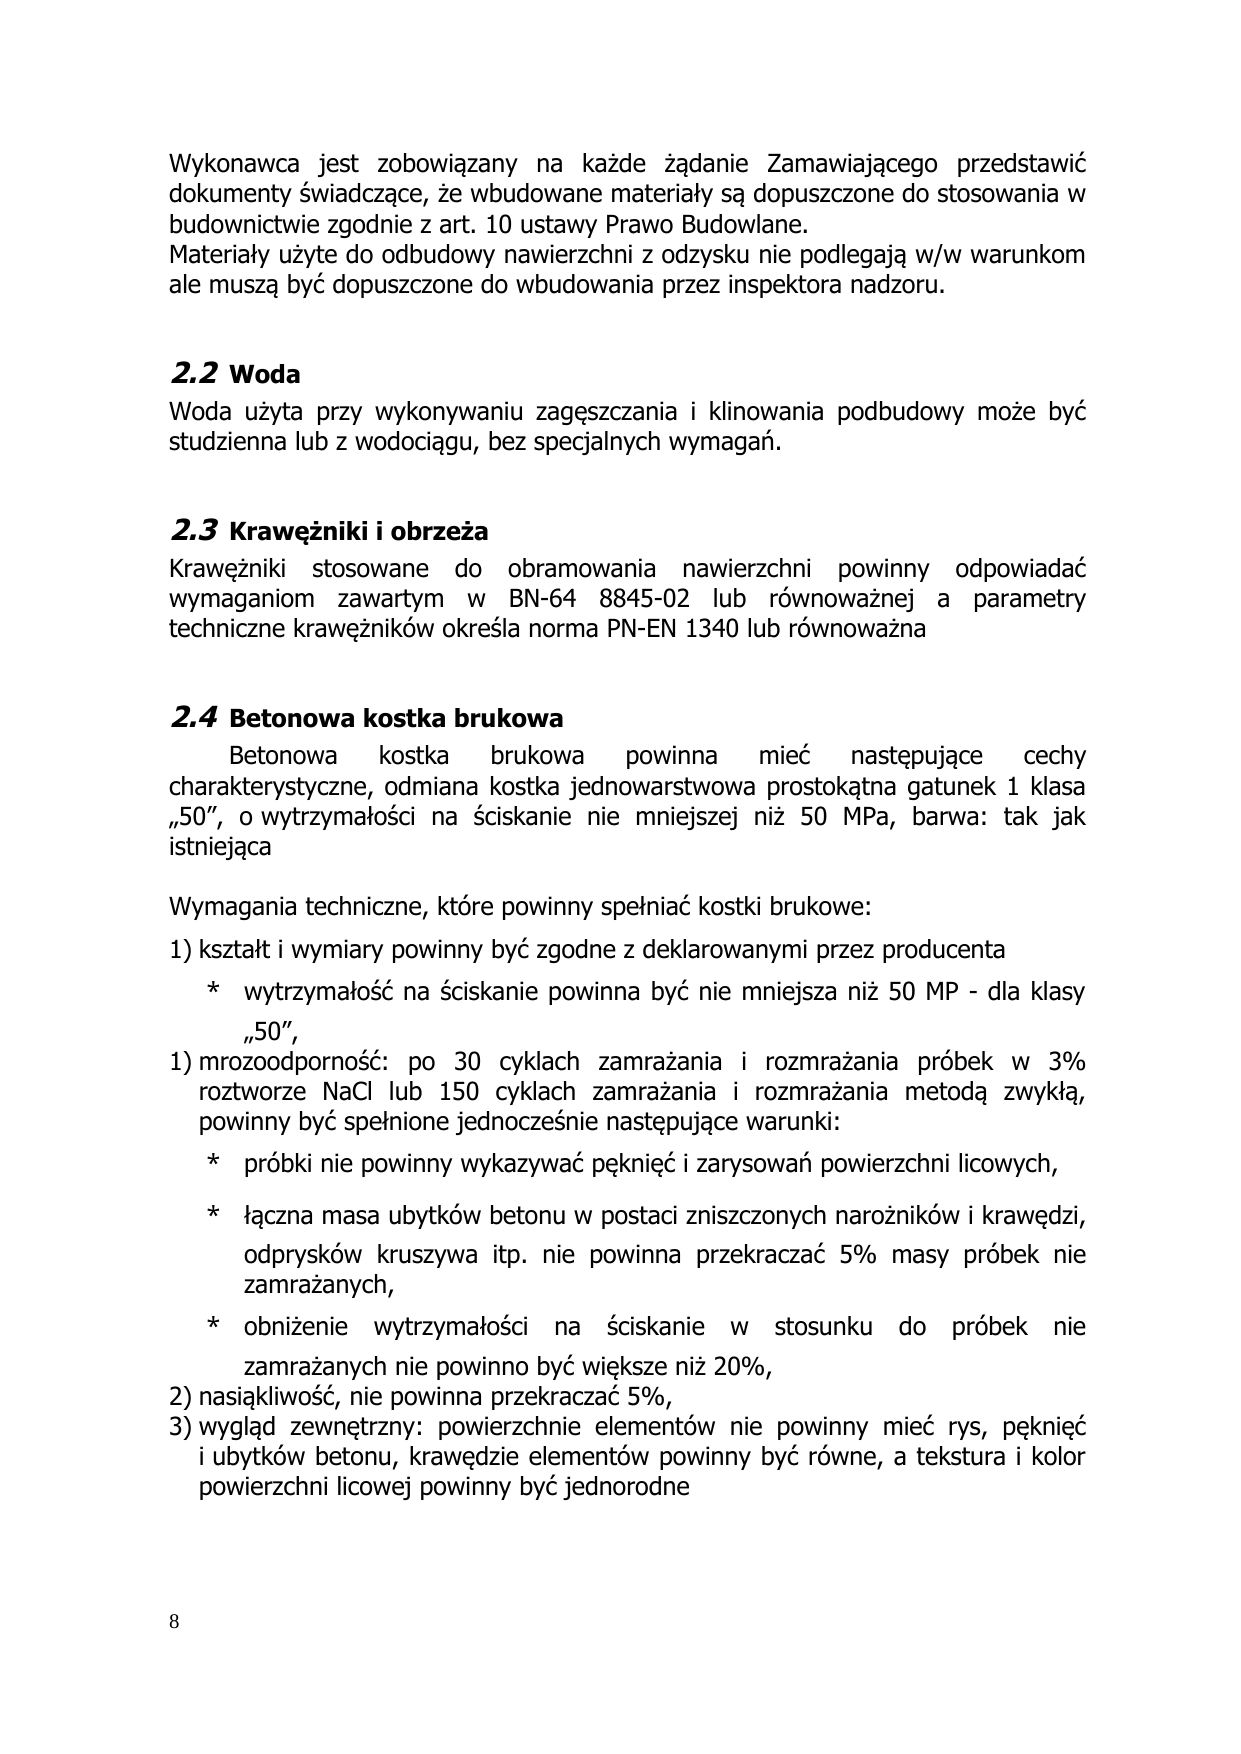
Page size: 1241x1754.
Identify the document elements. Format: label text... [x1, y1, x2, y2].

list wytrzymałość na ściskanie powinna być nie mniejsza niż 50 MP - dla klasy „50”, [206, 964, 1087, 1045]
list Krawężniki i obrzeża [169, 511, 1087, 546]
text Wymagania techniczne, które powinny spełniać kostki brukowe: [169, 891, 1087, 921]
list Woda [169, 354, 1087, 389]
list Betonowa kostka brukowa [169, 698, 1087, 733]
list nasiąkliwość, nie powinna przekraczać 5%, [169, 1380, 1087, 1410]
text Betonowa kostka brukowa powinna mieć następujące cechy charakterystyczne, odmiana kostka jednowarstwowa prostokątna gatunek 1 klasa „50”, o wytrzymałości na ściskanie nie mniejszej niż 50 MPa, barwa: tak jak istniejąca [169, 740, 1087, 861]
text Wykonawca jest zobowiązany na każde żądanie Zamawiającego przedstawić dokumenty świadczące, że wbudowane materiały są dopuszczone do stosowania w budownictwie zgodnie z art. 10 ustawy Prawo Budowlane. [169, 148, 1087, 238]
list łączna masa ubytków betonu w postaci zniszczonych narożników i krawędzi, odprysków kruszywa itp. nie powinna przekraczać 5% masy próbek nie zamrażanych, [206, 1187, 1087, 1299]
text Krawężniki stosowane do obramowania nawierzchni powinny odpowiadać wymaganiom zawartym w BN-64 8845-02 lub równoważnej a parametry techniczne krawężników określa norma PN-EN 1340 lub równoważna [169, 552, 1087, 643]
list wygląd zewnętrzny: powierzchnie elementów nie powinny mieć rys, pęknięć i ubytków betonu, krawędzie elementów powinny być równe, a tekstura i kolor powierzchni licowej powinny być jednorodne [169, 1410, 1087, 1501]
text Materiały użyte do odbudowy nawierzchni z odzysku nie podlegają w/w warunkom ale muszą być dopuszczone do wbudowania przez inspektora nadzoru. [169, 238, 1087, 299]
text Woda użyta przy wykonywaniu zagęszczania i klinowania podbudowy może być studzienna lub z wodociągu, bez specjalnych wymagań. [169, 395, 1087, 456]
list obniżenie wytrzymałości na ściskanie w stosunku do próbek nie zamrażanych nie powinno być większe niż 20%, [206, 1299, 1087, 1380]
list kształt i wymiary powinny być zgodne z deklarowanymi przez producenta [169, 933, 1087, 964]
list mrozoodporność: po 30 cyklach zamrażania i rozmrażania próbek w 3% roztworze NaCl lub 150 cyklach zamrażania i rozmrażania metodą zwykłą, powinny być spełnione jednocześnie następujące warunki: [169, 1045, 1087, 1136]
list próbki nie powinny wykazywać pęknięć i zarysowań powierzchni licowych, [206, 1136, 1087, 1187]
